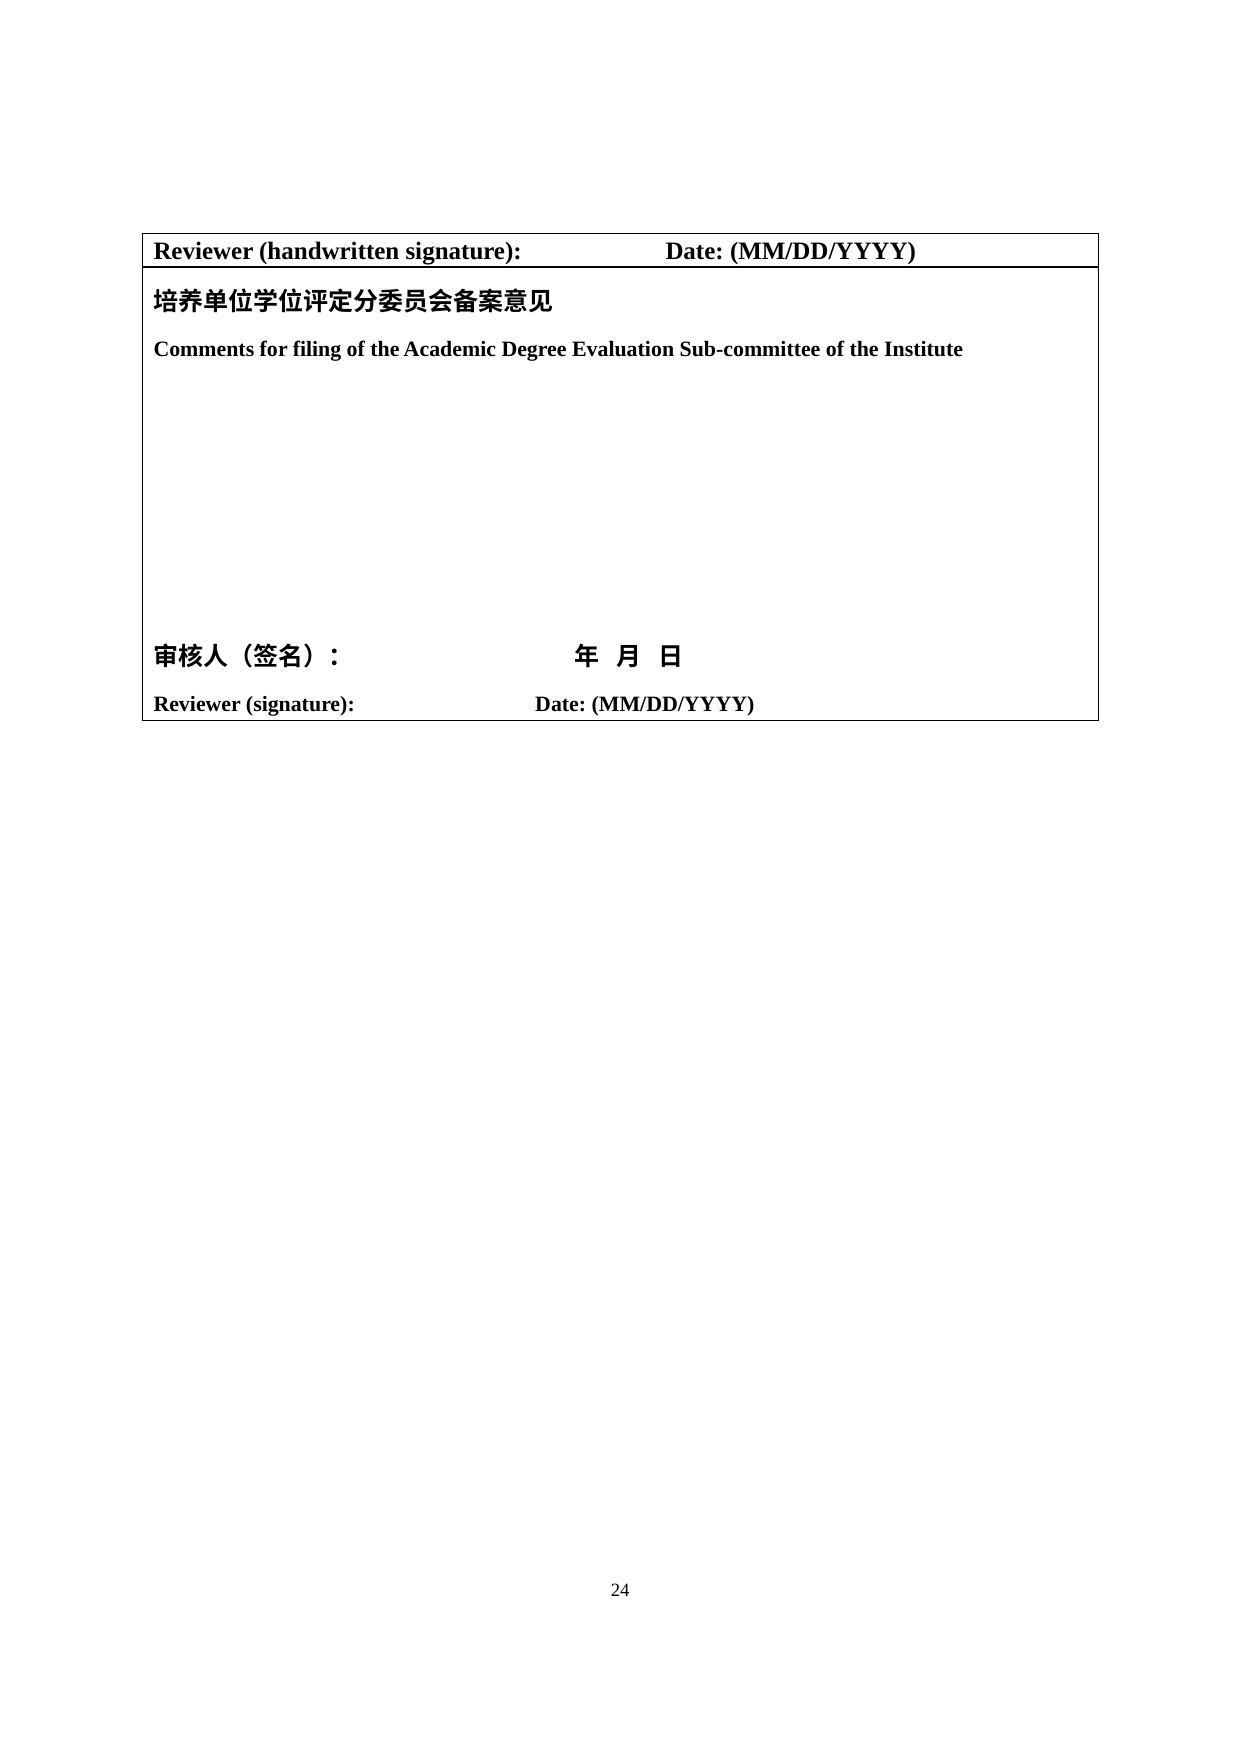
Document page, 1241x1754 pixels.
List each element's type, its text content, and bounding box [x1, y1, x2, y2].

table_cell 培养单位学位评定分委员会备案意见 Comments for filing of the Academic Degree Evaluation Sub-committee of the Institute 审核人（签名）： 年 月 日 Reviewer (signature): Date: (MM/DD/YYYY) [143, 268, 1098, 720]
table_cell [143, 234, 1098, 266]
